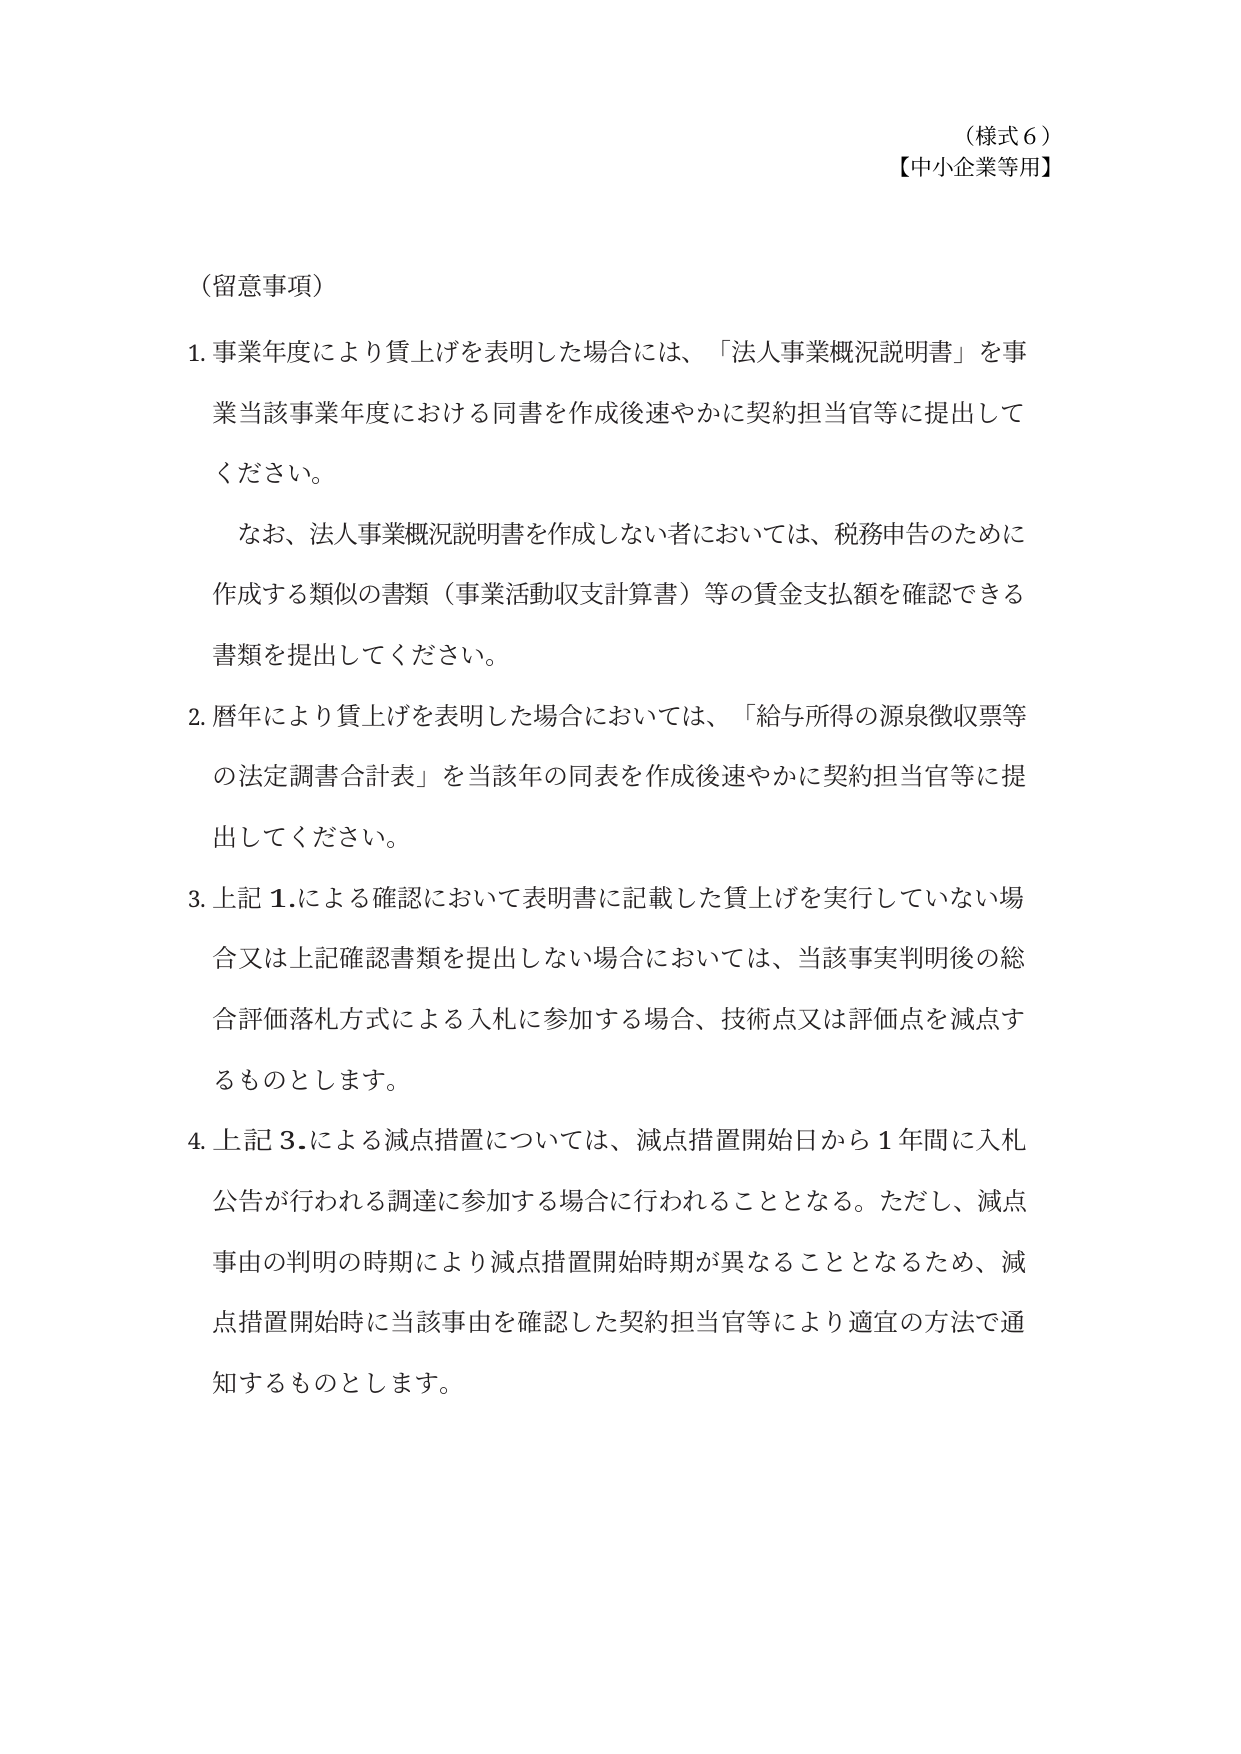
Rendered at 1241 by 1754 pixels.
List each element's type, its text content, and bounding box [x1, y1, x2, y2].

list 上記3.による減点措置については、減点措置開始日から1年間に入札公告が行われる調達に参加する場合に行われることとなる。ただし、減点事由の判明の時期により減点措置開始時期が異なることとなるため、減点措置開始時に当該事由を確認した契約担当官等により適宜の方法で通知するものとします。 [188, 1109, 1028, 1412]
text なお、法人事業概況説明書を作成しない者においては、税務申告のために作成する類似の書類（事業活動収支計算書）等の賃金支払額を確認できる書類を提出してください。 [213, 502, 1028, 684]
list 上記1.による確認において表明書に記載した賃上げを実行していない場合又は上記確認書類を提出しない場合においては、当該事実判明後の総合評価落札方式による入札に参加する場合、技術点又は評価点を減点するものとします。 [188, 866, 1027, 1109]
text （留意事項） [188, 254, 1063, 315]
list 暦年により賃上げを表明した場合においては、「給与所得の源泉徴収票等の法定調書合計表」を当該年の同表を作成後速やかに契約担当官等に提出してください。 [188, 684, 1028, 866]
text （様式６） [177, 119, 1063, 151]
text 【中小企業等用】 [177, 151, 1063, 182]
list 事業年度により賃上げを表明した場合には、「法人事業概況説明書」を事業当該事業年度における同書を作成後速やかに契約担当官等に提出してください。 [188, 320, 1028, 502]
